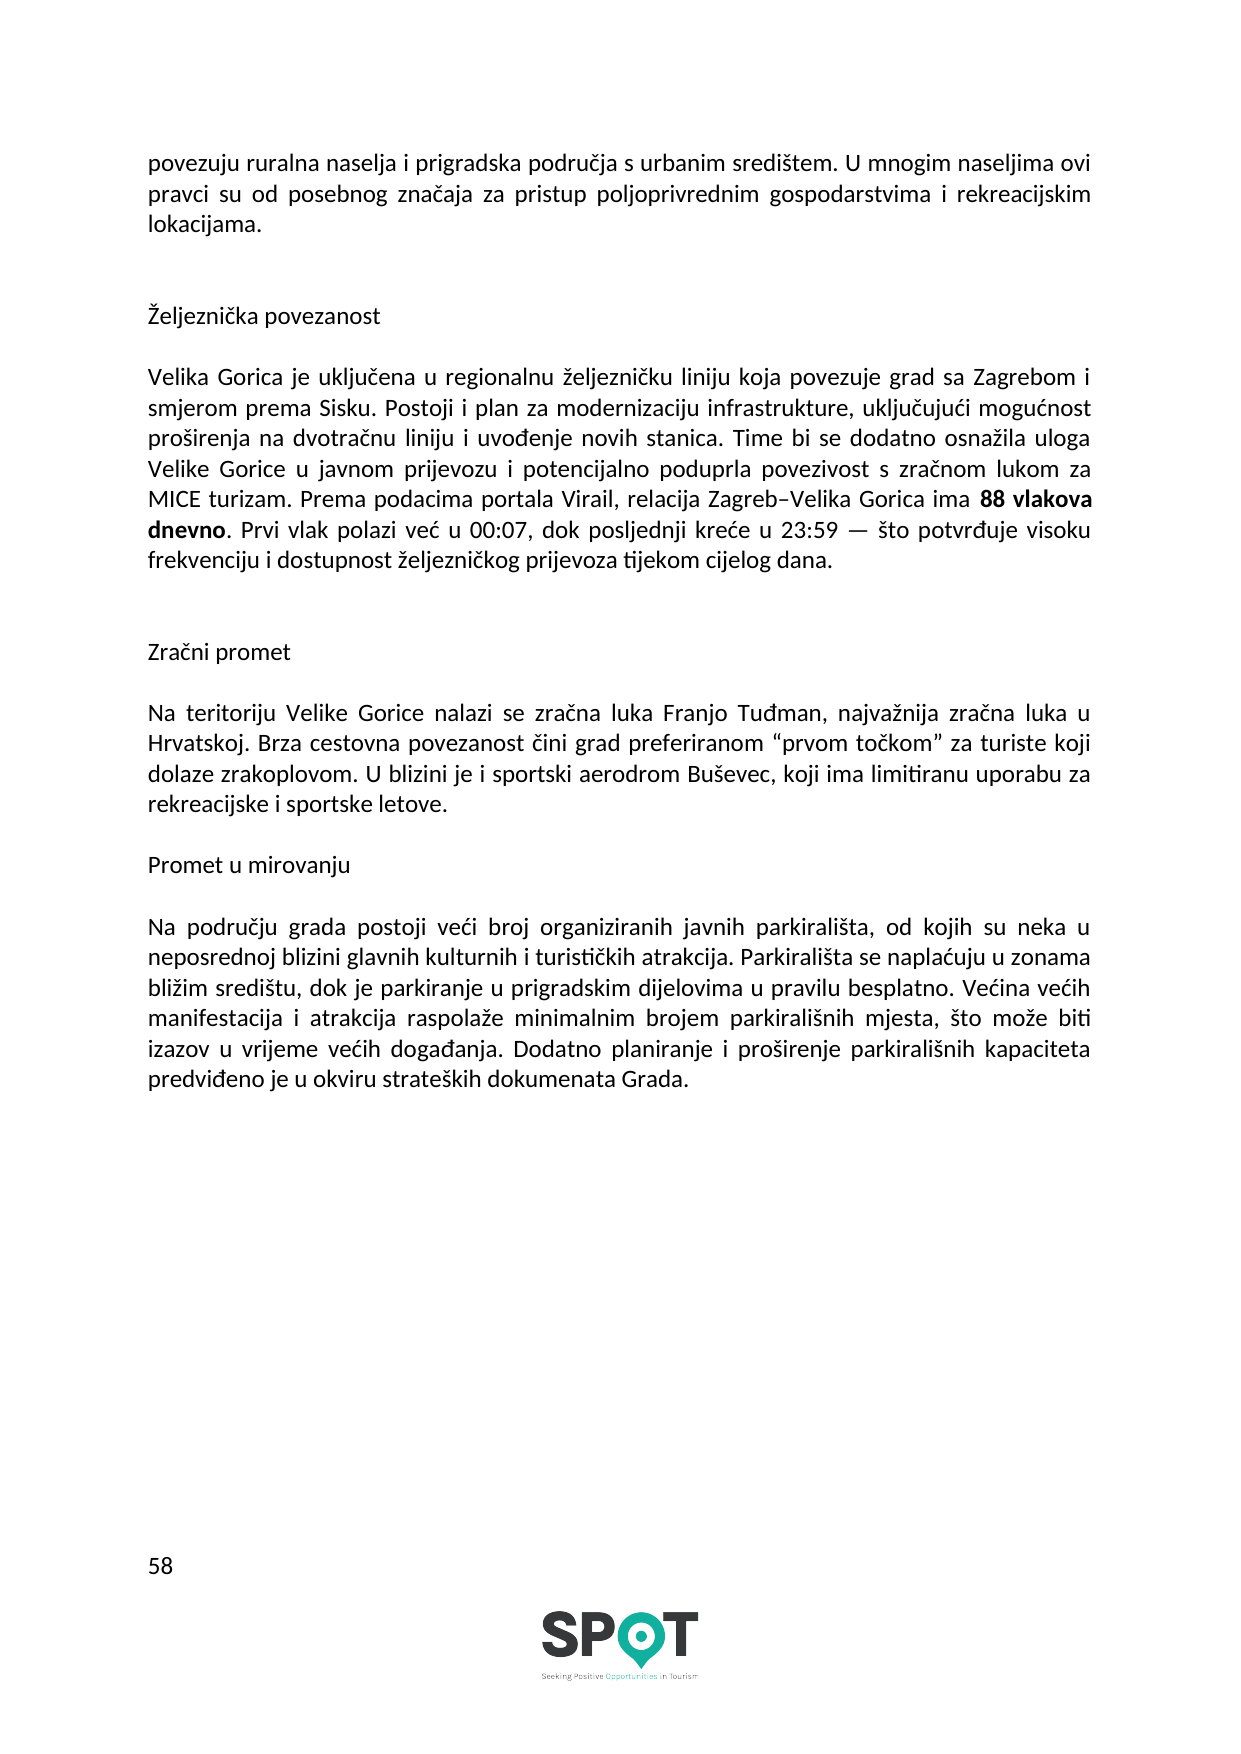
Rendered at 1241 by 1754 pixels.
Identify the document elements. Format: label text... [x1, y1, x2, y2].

text Velika Gorica je uključena u regionalnu željezničku liniju koja povezuje grad sa Zagrebom i smjerom prema Sisku. Postoji i plan za modernizaciju infrastrukture, uključujući mogućnost proširenja na dvotračnu liniju i uvođenje novih stanica. Time bi se dodatno osnažila uloga Velike Gorice u javnom prijevozu i potencijalno poduprla povezivost s zračnom lukom za MICE turizam. Prema podacima portala Virail, relacija Zagreb–Velika Gorica ima 88 vlakova dnevno. Prvi vlak polazi već u 00:07, dok posljednji kreće u 23:59 — što potvrđuje visoku frekvenciju i dostupnost željezničkog prijevoza tijekom cijelog dana. [148, 361, 1093, 575]
text Na teritoriju Velike Gorice nalazi se zračna luka Franjo Tuđman, najvažnija zračna luka u Hrvatskoj. Brza cestovna povezanost čini grad preferiranom “prvom točkom” za turiste koji dolaze zrakoplovom. U blizini je i sportski aerodrom Buševec, koji ima limitiranu uporabu za rekreacijske i sportske letove. [148, 697, 1093, 819]
picture [542, 1611, 699, 1681]
text Zračni promet [148, 636, 1093, 666]
text Na području grada postoji veći broj organiziranih javnih parkirališta, od kojih su neka u neposrednoj blizini glavnih kulturnih i turističkih atrakcija. Parkirališta se naplaćuju u zonama bližim središtu, dok je parkiranje u prigradskim dijelovima u pravilu besplatno. Većina većih manifestacija i atrakcija raspolaže minimalnim brojem parkirališnih mjesta, što može biti izazov u vrijeme većih događanja. Dodatno planiranje i proširenje parkirališnih kapaciteta predviđeno je u okviru strateških dokumenata Grada. [148, 911, 1093, 1094]
text Promet u mirovanju [148, 849, 1093, 880]
text Željeznička povezanost [148, 300, 1093, 331]
